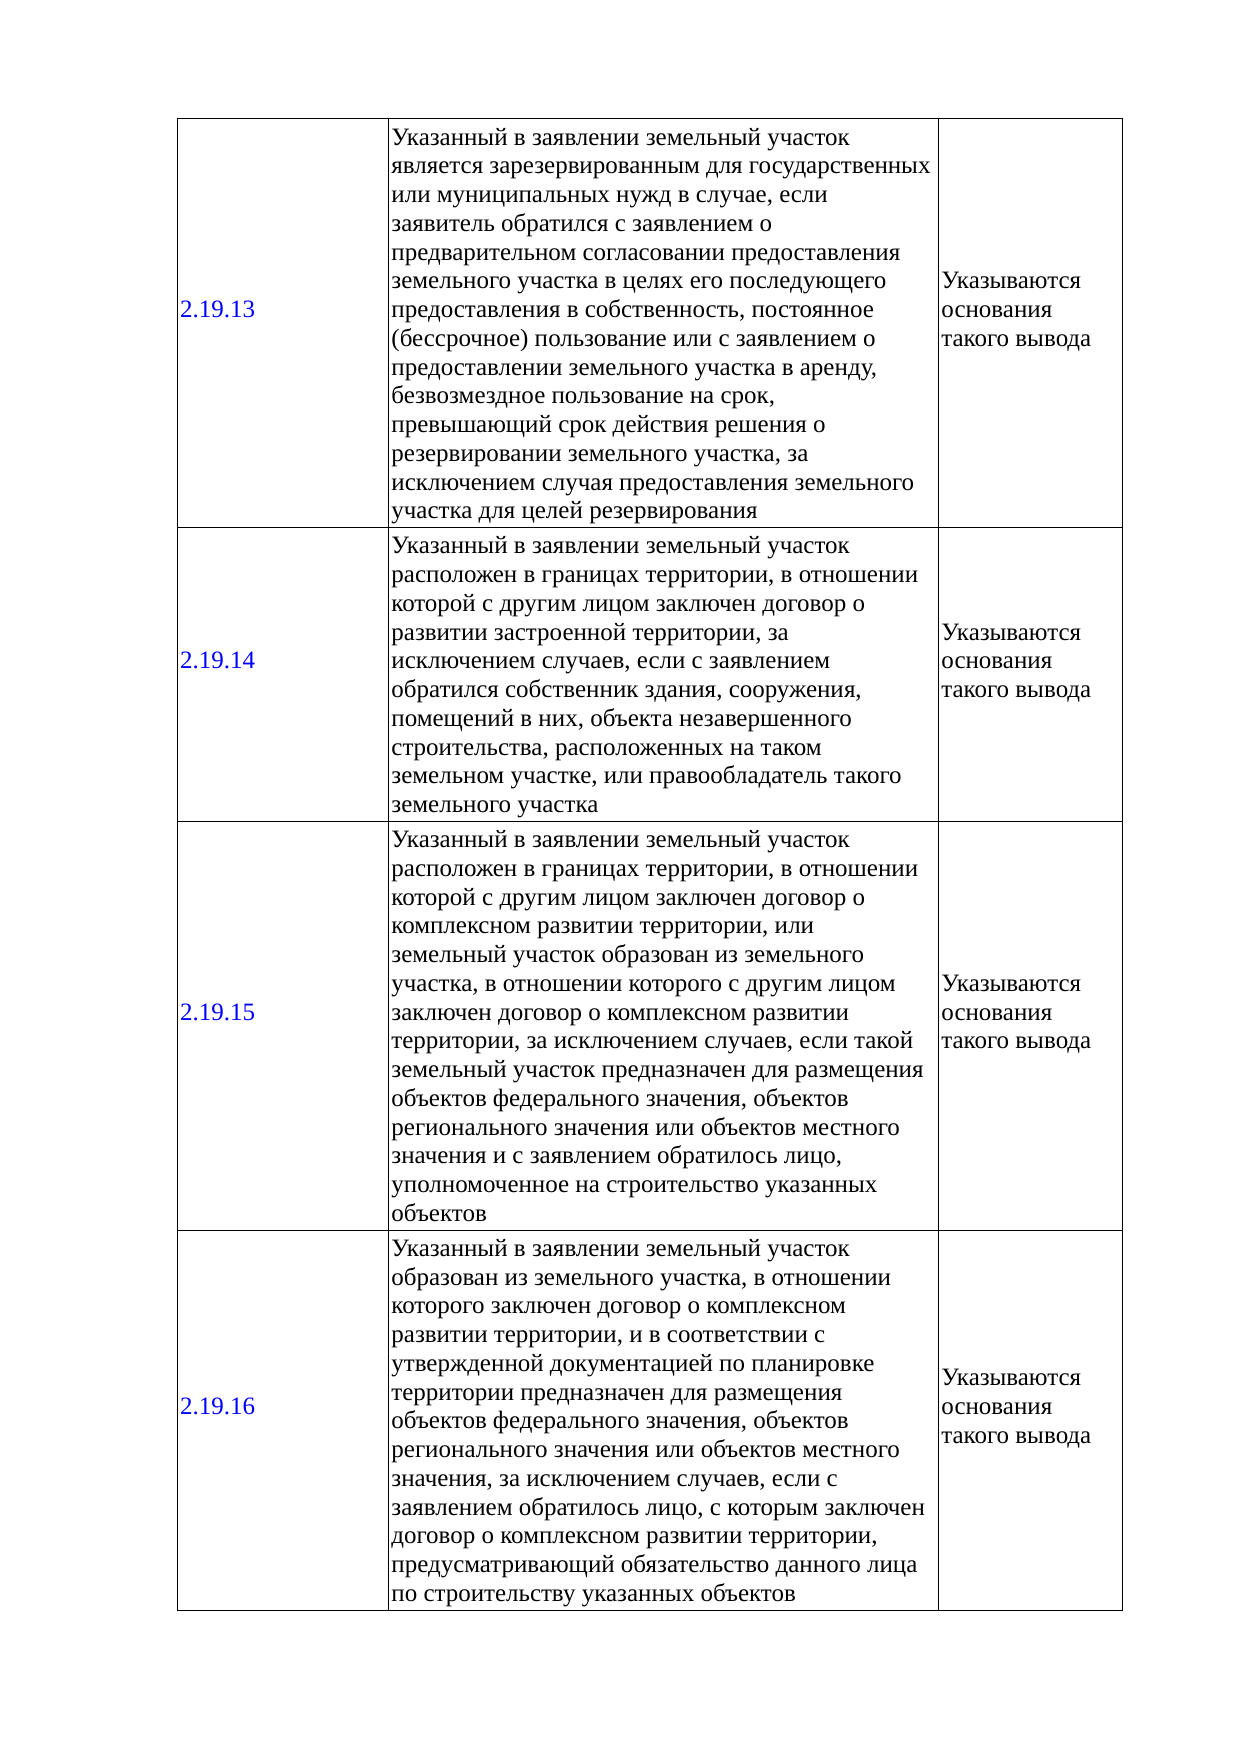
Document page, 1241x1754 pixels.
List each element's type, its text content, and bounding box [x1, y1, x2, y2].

table_cell Указанный в заявлении земельный участок расположен в границах территории, в отношении которой с другим лицом заключен договор о комплексном развитии территории, или земельный участок образован из земельного участка, в отношении которого с другим лицом заключен договор о комплексном развитии территории, за исключением случаев, если такой земельный участок предназначен для размещения объектов федерального значения, объектов регионального значения или объектов местного значения и с заявлением обратилось лицо, уполномоченное на строительство указанных объектов [389, 822, 938, 1230]
table_cell 2.19.16 [178, 1231, 388, 1610]
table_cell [939, 1231, 1122, 1610]
table_cell 2.19.14 [178, 528, 388, 821]
table_cell Указываются основания такого вывода [939, 822, 1122, 1230]
table_cell 2.19.15 [178, 822, 388, 1230]
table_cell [939, 119, 1122, 527]
table_cell Указанный в заявлении земельный участок образован из земельного участка, в отношении которого заключен договор о комплексном развитии территории, и в соответствии с утвержденной документацией по планировке территории предназначен для размещения объектов федерального значения, объектов регионального значения или объектов местного значения, за исключением случаев, если с заявлением обратилось лицо, с которым заключен договор о комплексном развитии территории, предусматривающий обязательство данного лица по строительству указанных объектов [389, 1231, 938, 1610]
table_cell Указываются основания такого вывода [939, 528, 1122, 821]
table_cell Указанный в заявлении земельный участок расположен в границах территории, в отношении которой с другим лицом заключен договор о развитии застроенной территории, за исключением случаев, если с заявлением обратился собственник здания, сооружения, помещений в них, объекта незавершенного строительства, расположенных на таком земельном участке, или правообладатель такого земельного участка [389, 528, 938, 821]
table_cell 2.19.13 [178, 119, 388, 527]
table_cell Указанный в заявлении земельный участок является зарезервированным для государственных или муниципальных нужд в случае, если заявитель обратился с заявлением о предварительном согласовании предоставления земельного участка в целях его последующего предоставления в собственность, постоянное (бессрочное) пользование или с заявлением о предоставлении земельного участка в аренду, безвозмездное пользование на срок, превышающий срок действия решения о резервировании земельного участка, за исключением случая предоставления земельного участка для целей резервирования [389, 119, 938, 527]
